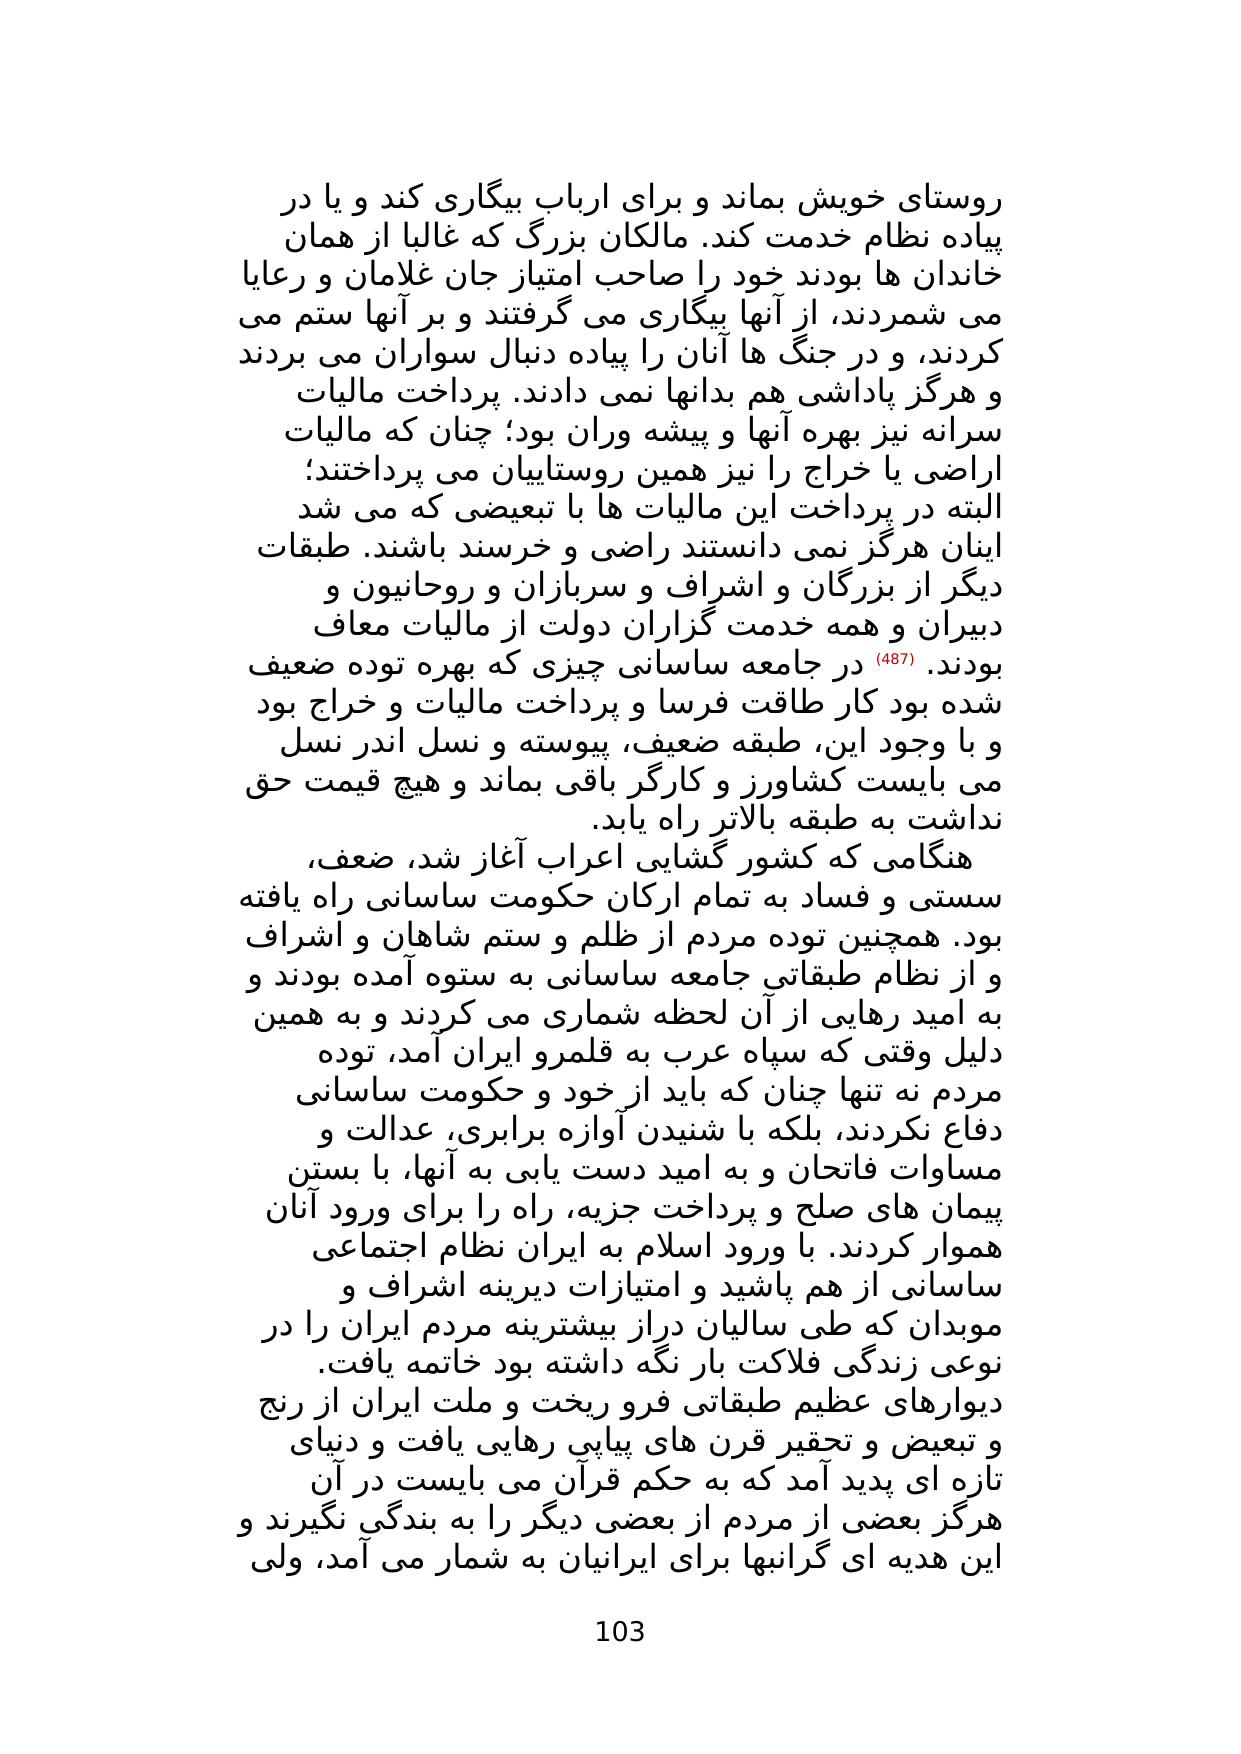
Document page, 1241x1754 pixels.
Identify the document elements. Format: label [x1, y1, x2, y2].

text [236, 838, 1004, 1576]
text [236, 177, 1004, 838]
